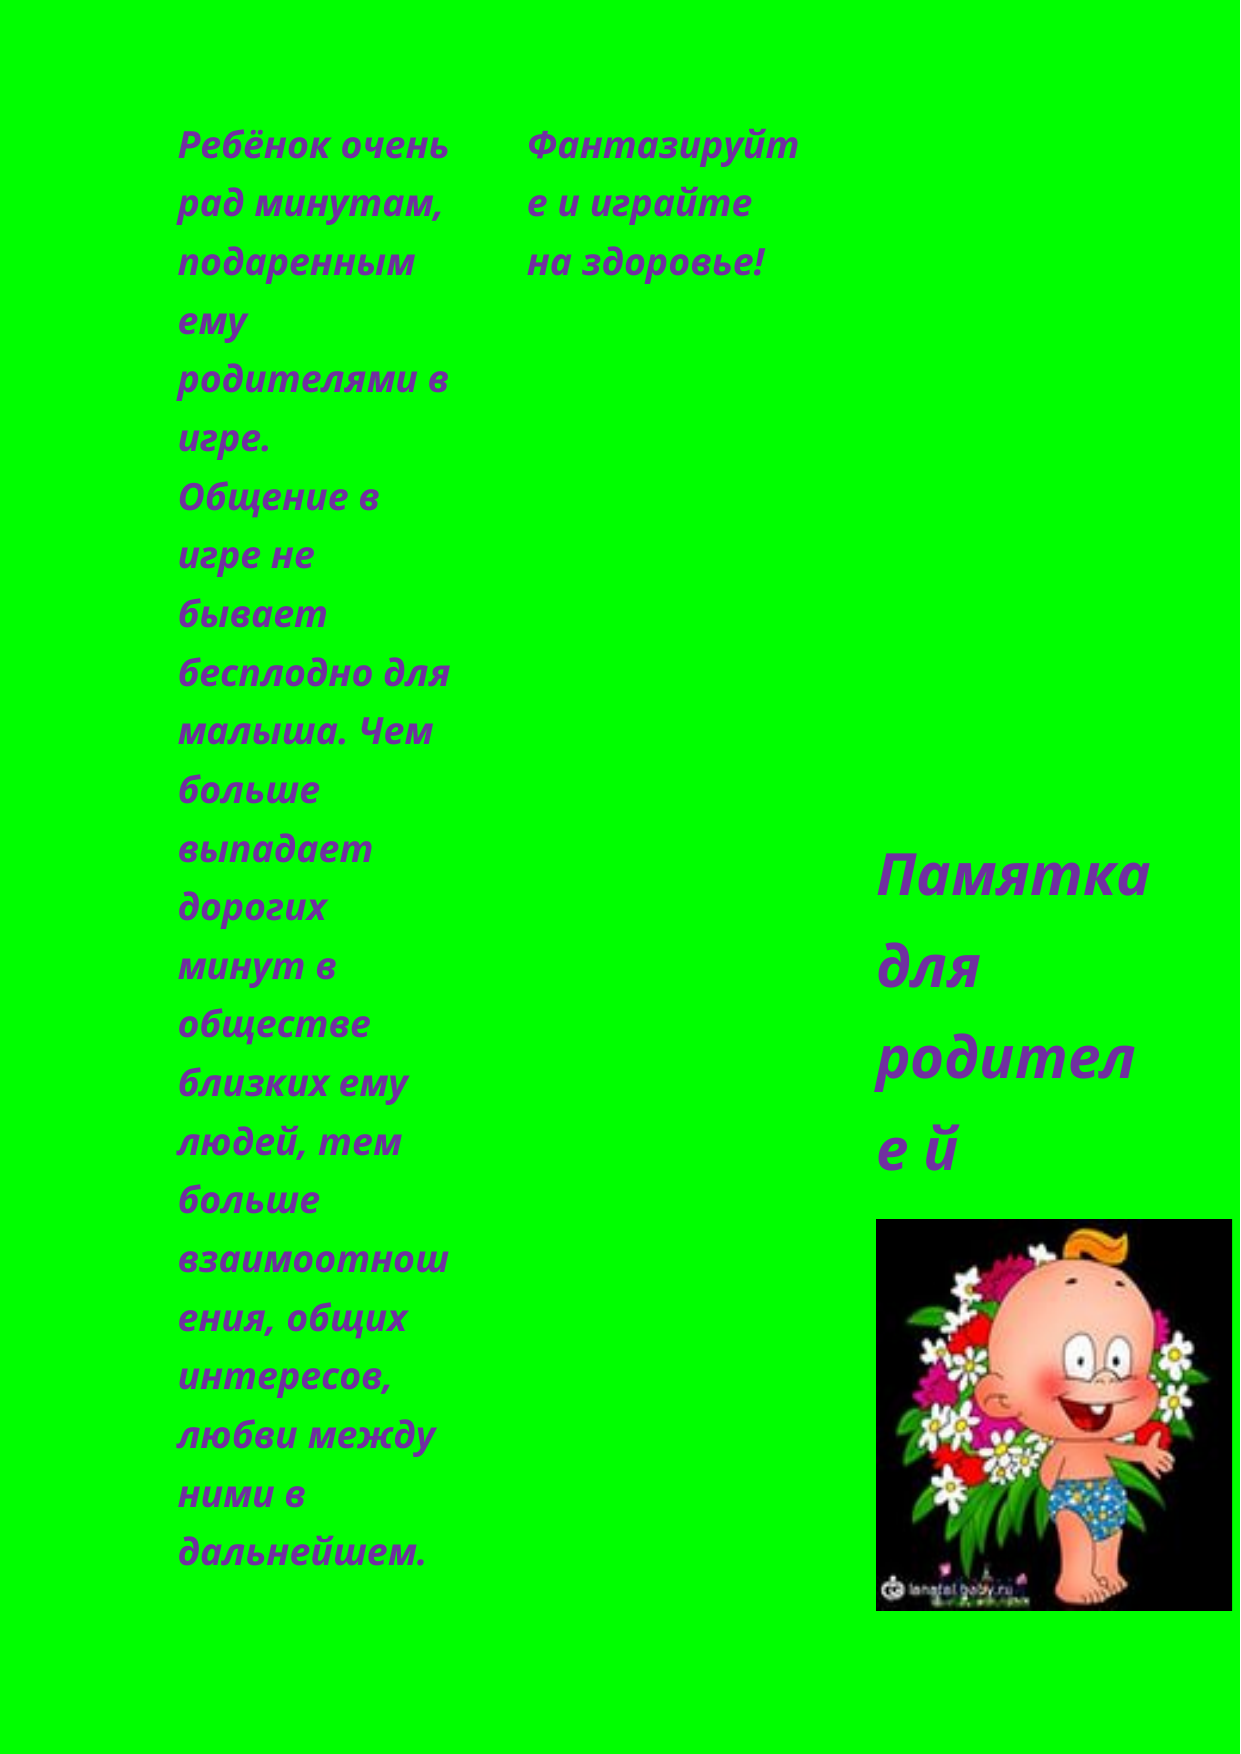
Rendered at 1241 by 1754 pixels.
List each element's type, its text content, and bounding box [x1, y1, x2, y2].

text Ребёнок очень рад минутам, подаренным ему родителями в игре. Общение в игре не бывает бесплодно для малыша. Чем больше выпадает дорогих минут в обществе близких ему людей, тем больше взаимоотношения, общих интересов, любви между ними в дальнейшем. [177, 118, 453, 1577]
text Памятка для родителе й [876, 833, 1152, 1187]
text Фантазируйте и играйте на здоровье! [527, 118, 802, 286]
picture [876, 1219, 1233, 1611]
